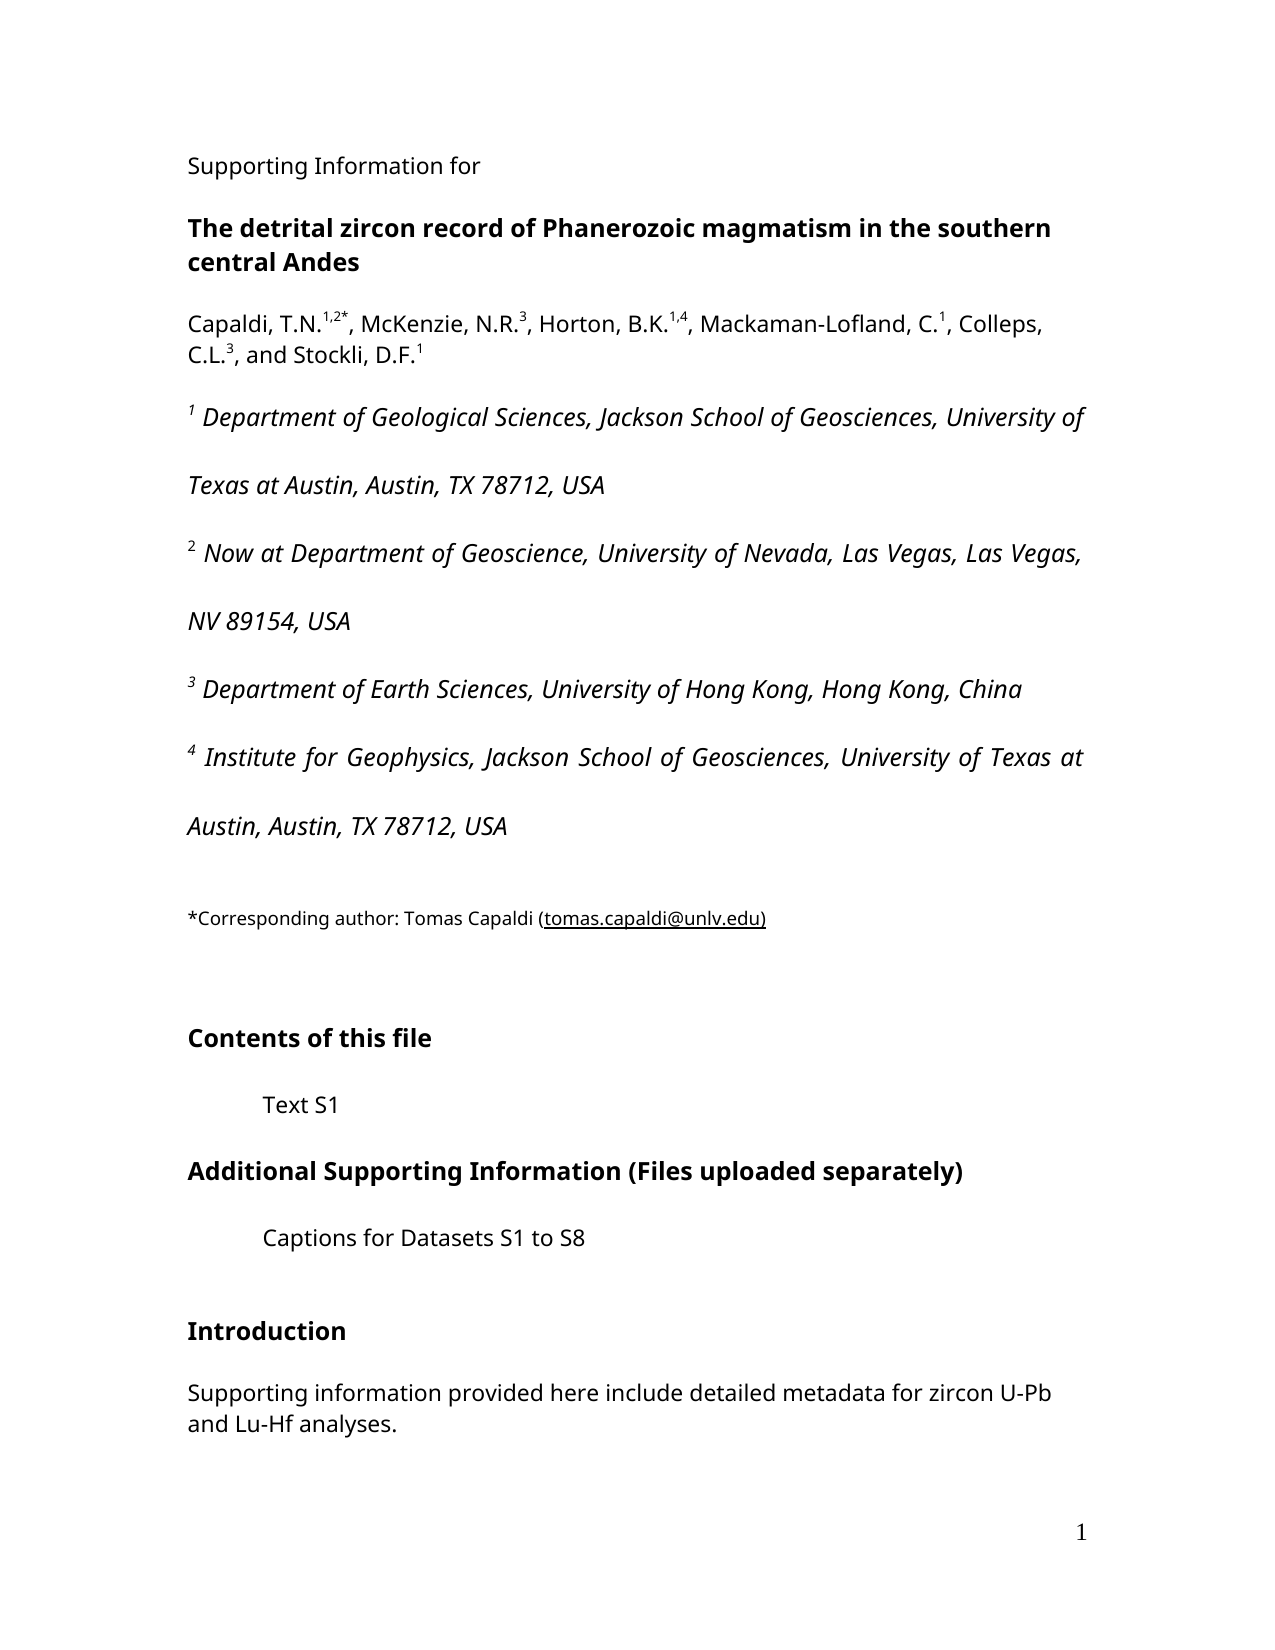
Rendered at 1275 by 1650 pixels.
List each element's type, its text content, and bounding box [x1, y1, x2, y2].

text Introduction [187, 1314, 1087, 1348]
text Text S1 [262, 1089, 1087, 1120]
text 2 Now at Department of Geoscience, University of Nevada, Las Vegas, Las Vegas, NV 89154, USA [187, 536, 1087, 638]
text Capaldi, T.N.1,2*, McKenzie, N.R.3, Horton, B.K.1,4, Mackaman-Lofland, C.1, Colleps, C.L.3, and Stockli, D.F.1 [187, 308, 1087, 370]
text Contents of this file [187, 1021, 1087, 1054]
text 1 Department of Geological Sciences, Jackson School of Geosciences, University of Texas at Austin, Austin, TX 78712, USA [187, 399, 1087, 502]
text Supporting information provided here include detailed metadata for zircon U-Pb and Lu-Hf analyses. [187, 1377, 1087, 1439]
text Additional Supporting Information (Files uploaded separately) [187, 1154, 1087, 1188]
text Captions for Datasets S1 to S8 [262, 1222, 1087, 1253]
text 3 Department of Earth Sciences, University of Hong Kong, Hong Kong, China [187, 672, 1087, 706]
text The detrital zircon record of Phanerozoic magmatism in the southern central Andes [187, 210, 1087, 278]
text 4 Institute for Geophysics, Jackson School of Geosciences, University of Texas at Austin, Austin, TX 78712, USA [187, 740, 1087, 842]
text *Corresponding author: Tomas Capaldi (tomas.capaldi@unlv.edu) [187, 905, 1087, 931]
text Supporting Information for [187, 150, 1087, 181]
